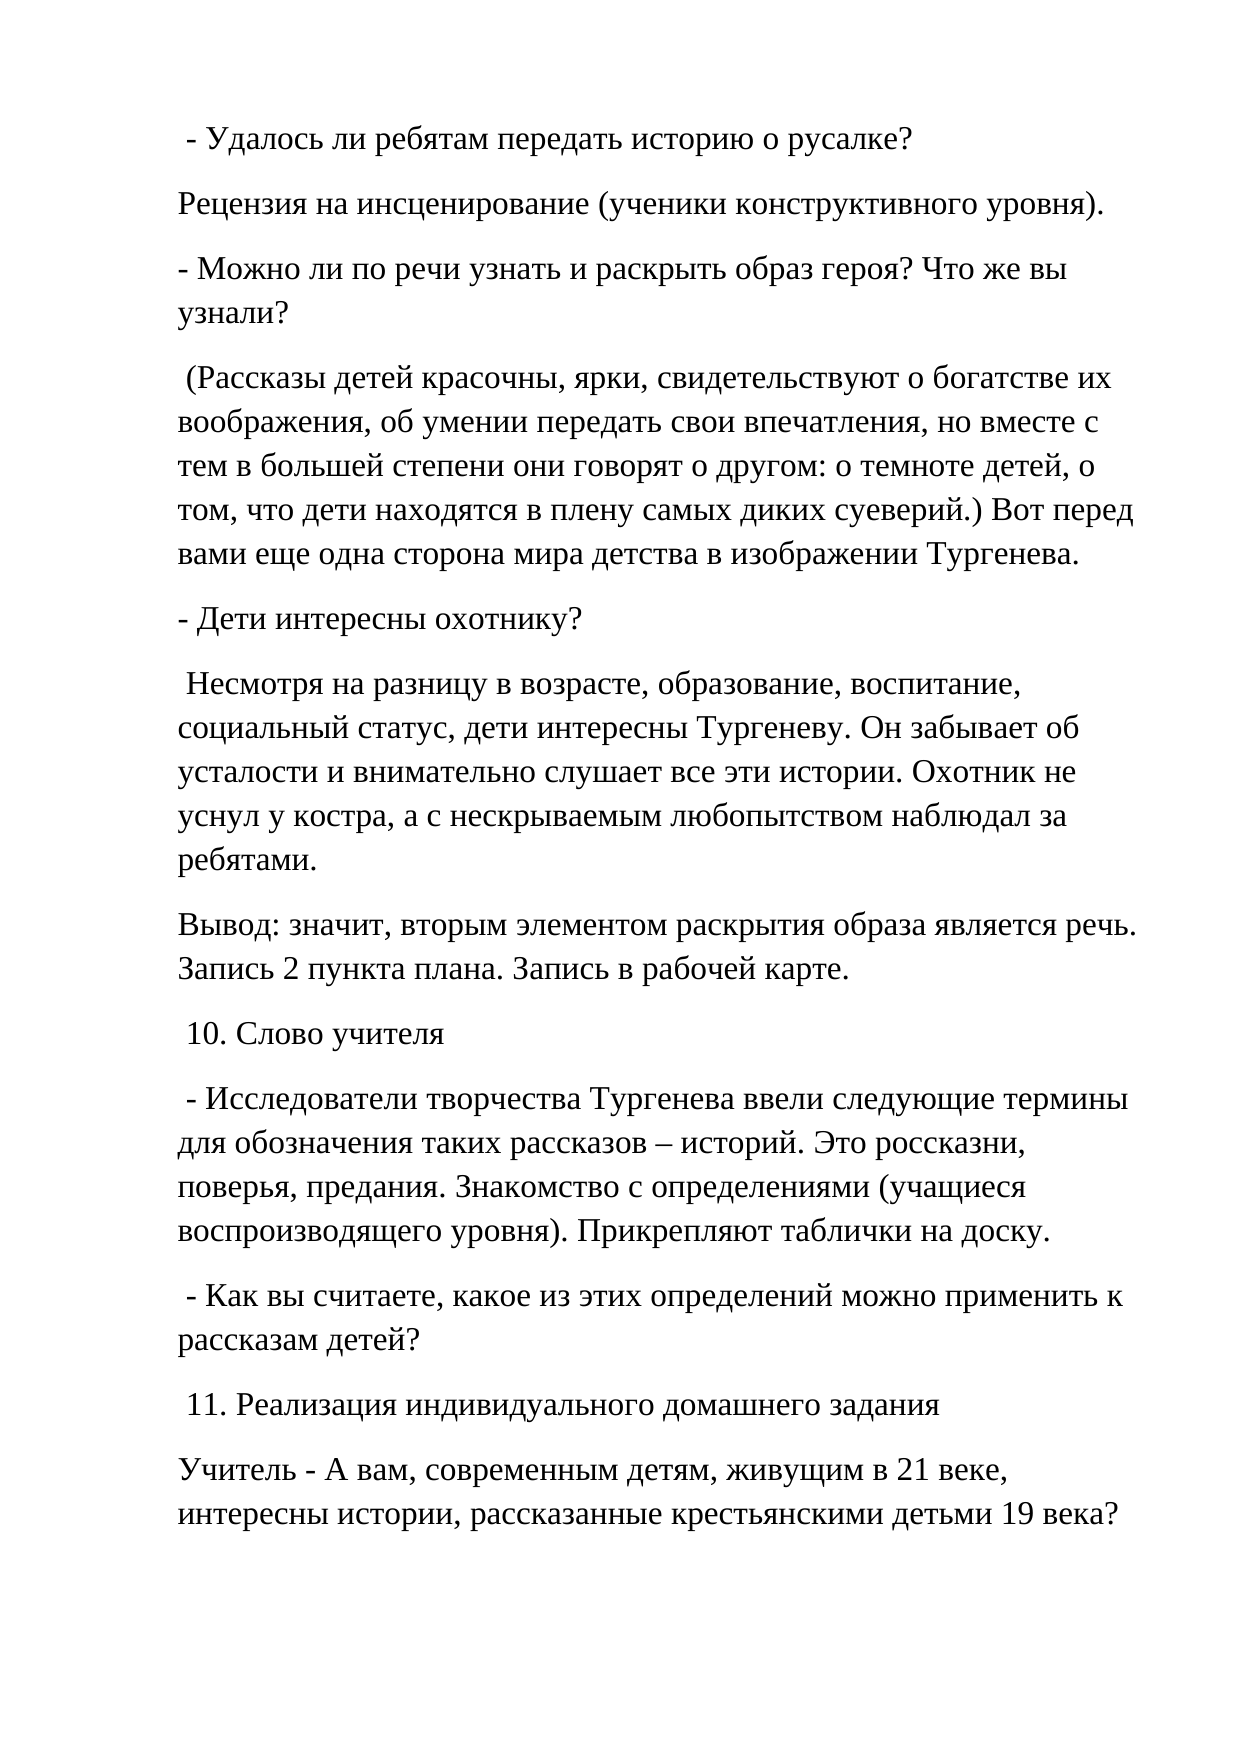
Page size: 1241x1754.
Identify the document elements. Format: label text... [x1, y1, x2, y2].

text 10. Слово учителя [177, 1013, 1152, 1051]
text Вывод: значит, вторым элементом раскрытия образа является речь. Запись 2 пункта плана. Запись в рабочей карте. [177, 904, 1152, 986]
text - Удалось ли ребятам передать историю о русалке? [177, 118, 1152, 156]
text Учитель - А вам, современным детям, живущим в 21 веке, интересны истории, рассказанные крестьянскими детьми 19 века? [177, 1449, 1152, 1531]
text Рецензия на инсценирование (ученики конструктивного уровня). [177, 183, 1152, 221]
text 11. Реализация индивидуального домашнего задания [177, 1384, 1152, 1422]
text - Дети интересны охотнику? [177, 598, 1152, 636]
text - Можно ли по речи узнать и раскрыть образ героя? Что же вы узнали? [177, 248, 1152, 330]
text Несмотря на разницу в возрасте, образование, воспитание, социальный статус, дети интересны Тургеневу. Он забывает об усталости и внимательно слушает все эти истории. Охотник не уснул у костра, а с нескрываемым любопытством наблюдал за ребятами. [177, 663, 1152, 877]
text (Рассказы детей красочны, ярки, свидетельствуют о богатстве их воображения, об умении передать свои впечатления, но вместе с тем в большей степени они говорят о другом: о темноте детей, о том, что дети находятся в плену самых диких суеверий.) Вот перед вами еще одна сторона мира детства в изображении Тургенева. [177, 357, 1152, 571]
text - Как вы считаете, какое из этих определений можно применить к рассказам детей? [177, 1275, 1152, 1357]
text - Исследователи творчества Тургенева ввели следующие термины для обозначения таких рассказов – историй. Это россказни, поверья, предания. Знакомство с определениями (учащиеся воспроизводящего уровня). Прикрепляют таблички на доску. [177, 1078, 1152, 1248]
